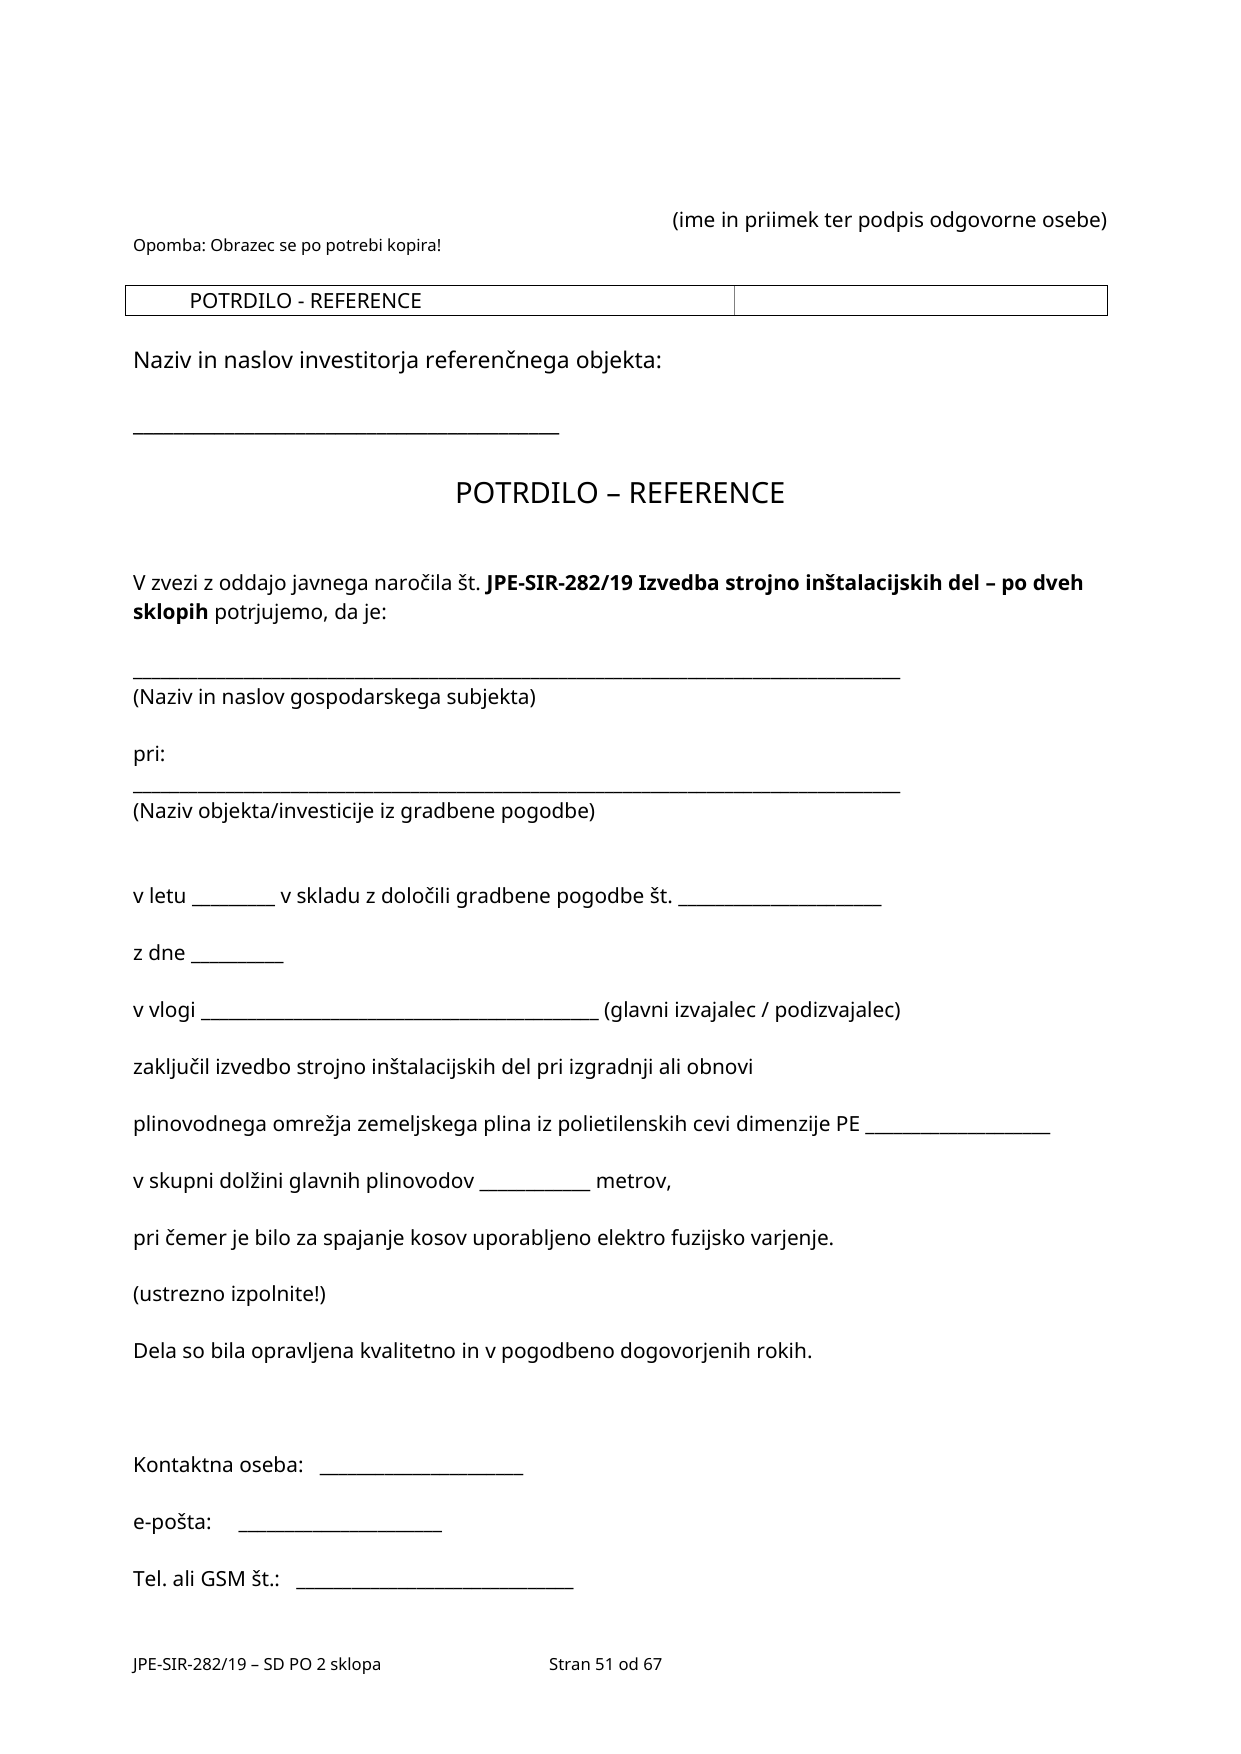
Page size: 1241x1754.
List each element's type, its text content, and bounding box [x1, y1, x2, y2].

text plinovodnega omrežja zemeljskega plina iz polietilenskih cevi dimenzije PE ____________________ [133, 1109, 1240, 1137]
text V zvezi z oddajo javnega naročila št. JPE-SIR-282/19 Izvedba strojno inštalacijskih del – po dveh sklopih potrjujemo, da je: [133, 568, 1107, 625]
text (ustrezno izpolnite!) [133, 1279, 1107, 1308]
text Naziv in naslov investitorja referenčnega objekta: [133, 344, 1107, 375]
text z dne __________ [133, 938, 1240, 967]
table_header [1029, 286, 1107, 315]
text v skupni dolžini glavnih plinovodov ____________ metrov, [133, 1166, 1240, 1194]
text (ime in priimek ter podpis odgovorne osebe) [170, 177, 1107, 234]
text v letu _________ v skladu z določili gradbene pogodbe št. ______________________ [133, 881, 1240, 910]
text __________________________________________ [133, 407, 1107, 438]
text pri: [133, 739, 1240, 768]
text ___________________________________________________________________________________ [133, 654, 1107, 682]
text (Naziv in naslov gospodarskega subjekta) [133, 682, 1240, 711]
table_header [126, 286, 182, 315]
text e-pošta: ______________________ [133, 1507, 1107, 1535]
text ___________________________________________________________________________________ [133, 768, 1240, 796]
text Tel. ali GSM št.: ______________________________ [133, 1564, 1107, 1592]
text Opomba: Obrazec se po potrebi kopira! [133, 234, 1107, 257]
text POTRDILO – REFERENCE [133, 472, 1107, 512]
table_header [735, 286, 1029, 315]
text Kontaktna oseba: ______________________ [133, 1450, 1107, 1478]
text v vlogi ___________________________________________ (glavni izvajalec / podizvajalec) [133, 995, 1240, 1023]
text pri čemer je bilo za spajanje kosov uporabljeno elektro fuzijsko varjenje. [133, 1223, 1240, 1251]
text (Naziv objekta/investicije iz gradbene pogodbe) [133, 796, 1240, 824]
text Dela so bila opravljena kvalitetno in v pogodbeno dogovorjenih rokih. [133, 1336, 1240, 1365]
text zaključil izvedbo strojno inštalacijskih del pri izgradnji ali obnovi [133, 1052, 1107, 1080]
table_header POTRDILO - REFERENCE [182, 286, 734, 315]
